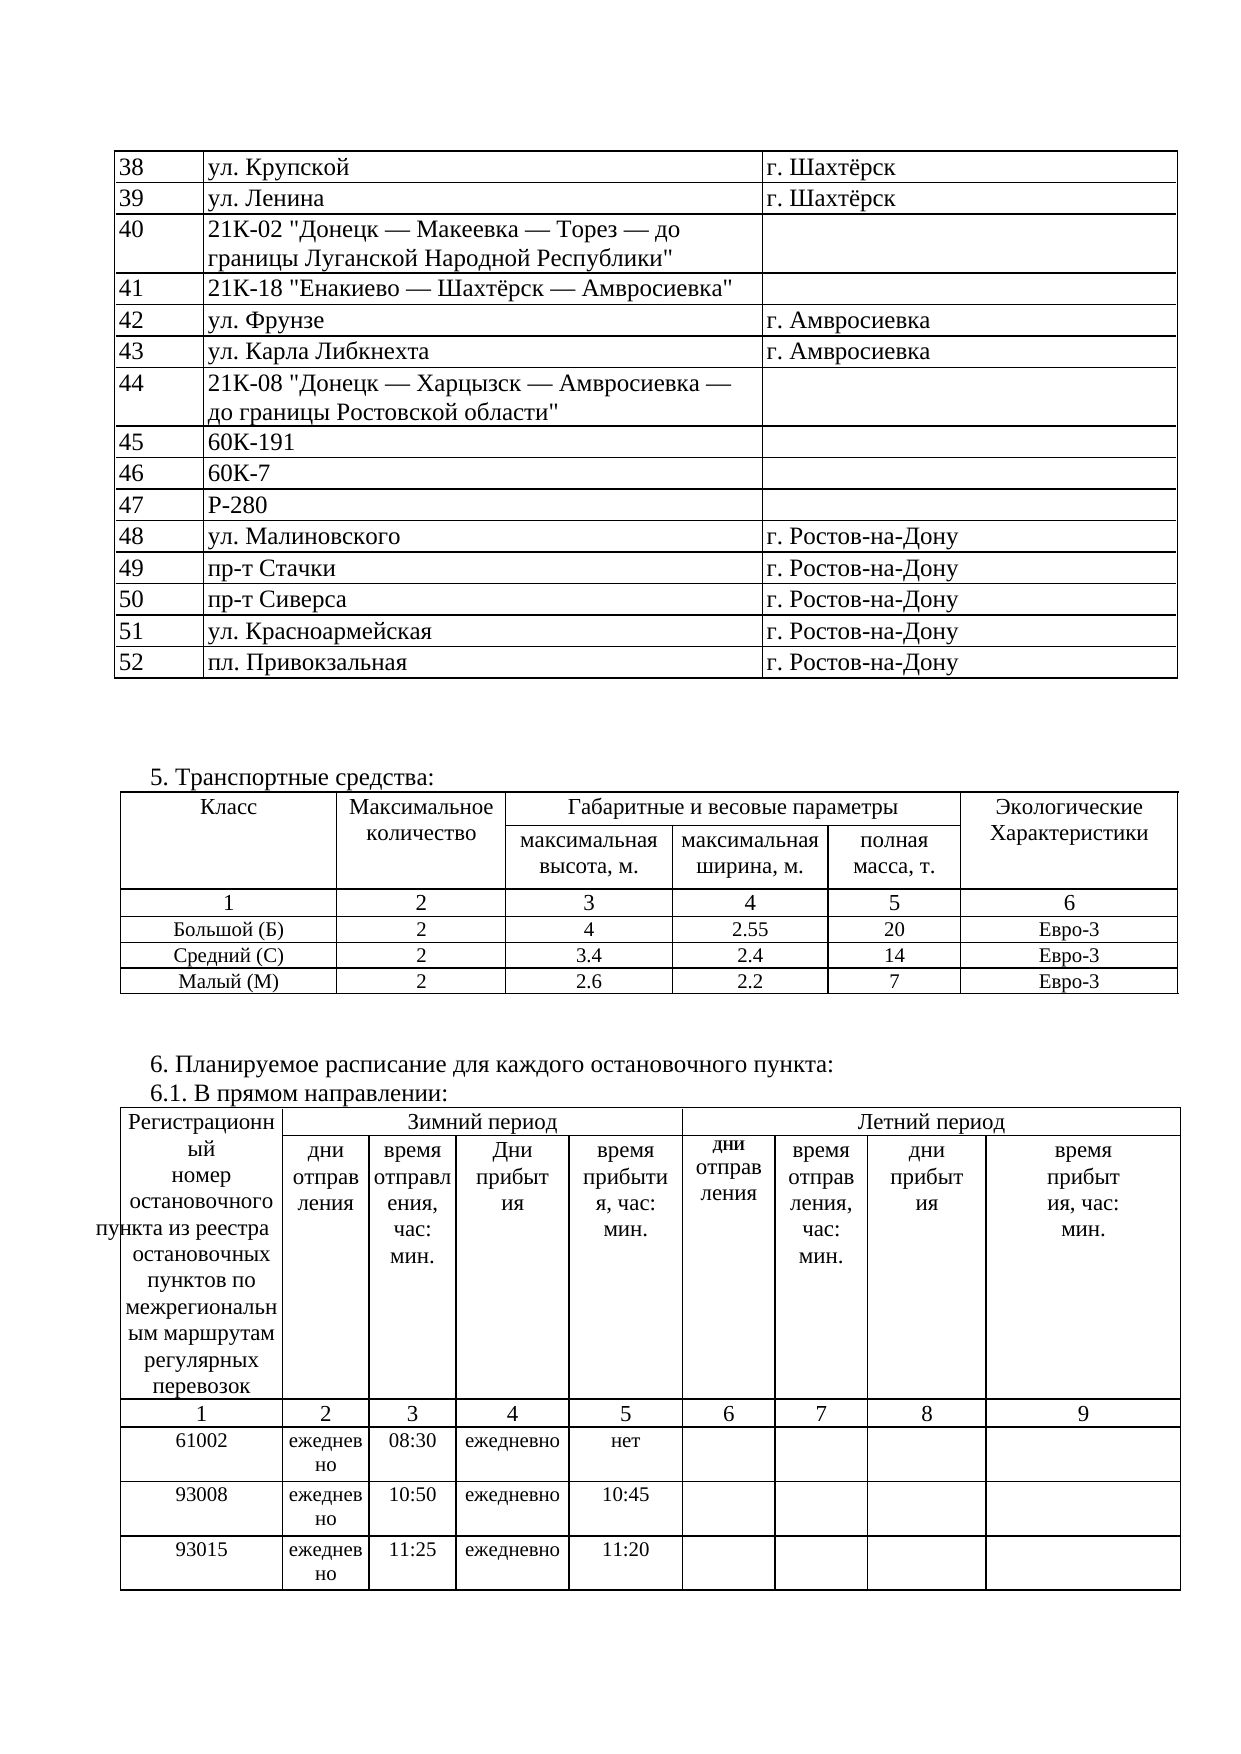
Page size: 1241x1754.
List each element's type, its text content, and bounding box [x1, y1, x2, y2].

table_cell ул. Крупской [204, 152, 762, 181]
table_cell 6 [961, 890, 1177, 916]
table_cell [987, 1428, 1180, 1481]
table_cell [868, 1537, 985, 1589]
table_cell 93008 [121, 1482, 282, 1535]
table_cell ул. Малиновского [204, 521, 762, 551]
table_cell г. Ростов-на-Дону [763, 520, 1177, 551]
table_cell [763, 272, 1177, 303]
table_cell 2 [337, 969, 505, 993]
table_cell [763, 213, 1177, 272]
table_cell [204, 274, 762, 303]
table_cell 2 [337, 890, 505, 916]
table_cell ул. Красноармейская [204, 616, 762, 646]
text 6. Планируемое расписание для каждого остановочного пункта: [150, 1049, 1090, 1078]
table_cell 2.4 [673, 943, 827, 967]
table_cell 3 [506, 890, 672, 916]
table_cell 08:30 [370, 1428, 455, 1481]
table_cell 1 [121, 1400, 282, 1426]
table_cell время прибыт ия, час: мин. [987, 1136, 1180, 1398]
table_cell г. Ростов-на-Дону [763, 614, 1177, 646]
table_header Летний период [683, 1108, 1180, 1135]
text 5. Транспортные средства: [150, 762, 1090, 791]
table_cell 10:50 [370, 1482, 455, 1535]
table_cell [683, 1537, 774, 1589]
table_cell пр-т Стачки [204, 553, 762, 583]
table_cell 11:20 [570, 1537, 682, 1589]
table_cell 2 [283, 1400, 368, 1426]
table_cell 52 [115, 647, 203, 677]
table_cell ежедневно [457, 1537, 568, 1589]
table_cell 3 [370, 1400, 455, 1426]
table_cell г. Ростов-на-Дону [763, 583, 1177, 614]
table_cell 4 [506, 917, 672, 941]
table_cell 5 [829, 890, 960, 916]
table_cell [776, 1537, 867, 1589]
table_cell [763, 366, 1177, 425]
table_cell Р-280 [204, 490, 762, 520]
table_cell 2 [337, 917, 505, 941]
table_cell г. Шахтёрск [763, 152, 1177, 181]
table_cell 2.55 [673, 917, 827, 941]
table_cell 20 [829, 917, 960, 941]
table_cell ежедневно [283, 1482, 368, 1535]
table_cell 7 [829, 969, 960, 993]
table_cell 50 [115, 584, 203, 614]
table_cell время отправ ления, час: мин. [776, 1136, 867, 1398]
table_header Экологические Характеристики [961, 793, 1177, 888]
table_cell [683, 1482, 774, 1535]
table_cell 43 [115, 336, 203, 366]
table_cell 2 [337, 943, 505, 967]
table_cell 9 [987, 1400, 1180, 1426]
table_cell максимальная высота, м. [506, 826, 672, 888]
table_cell [987, 1482, 1180, 1535]
table_cell 2.6 [506, 969, 672, 993]
table_cell 44 [115, 368, 203, 425]
table_cell 7 [776, 1400, 867, 1426]
table_cell дни отправ ления [283, 1136, 368, 1398]
table_cell 4 [457, 1400, 568, 1426]
table_cell ул. Карла Либкнехта [204, 337, 762, 366]
table_cell [683, 1428, 774, 1481]
table_cell дни прибыт ия [868, 1136, 985, 1398]
table_cell 60К-191 [204, 427, 762, 457]
table_cell [776, 1428, 867, 1481]
table_cell Евро-3 [961, 943, 1177, 967]
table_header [121, 1108, 282, 1398]
table_cell [987, 1537, 1180, 1589]
text 6.1. В прямом направлении: [150, 1078, 1090, 1107]
table_cell [868, 1428, 985, 1481]
table_cell 5 [570, 1400, 682, 1426]
table_header Габаритные и весовые параметры [506, 793, 960, 824]
table_cell время отправл ения, час: мин. [370, 1136, 455, 1398]
table_cell время прибыти я, час: мин. [570, 1136, 682, 1398]
table_cell [776, 1482, 867, 1535]
table_cell 93015 [121, 1537, 282, 1589]
table_cell 14 [829, 943, 960, 967]
table_header Класс [121, 793, 336, 888]
table_cell 8 [868, 1400, 985, 1426]
table_cell 10:45 [570, 1482, 682, 1535]
table_cell Евро-3 [961, 917, 1177, 941]
table_cell 4 [673, 890, 827, 916]
table_cell 46 [115, 458, 203, 488]
table_cell 3.4 [506, 943, 672, 967]
table_cell Евро-3 [961, 969, 1177, 993]
table_cell г. Ростов-на-Дону [763, 551, 1177, 583]
table_cell Малый (М) [121, 969, 336, 993]
table_cell 49 [115, 552, 203, 583]
table_cell 38 [115, 152, 203, 181]
table_cell [763, 425, 1177, 457]
table_cell ул. Ленина [204, 183, 762, 213]
table_cell пл. Привокзальная [204, 647, 762, 677]
table_cell 48 [115, 521, 203, 551]
table_header Зимний период [283, 1108, 682, 1135]
table_cell нет [570, 1428, 682, 1481]
table_cell 6 [683, 1400, 774, 1426]
table_cell ежедневно [457, 1482, 568, 1535]
table_cell 1 [121, 890, 336, 916]
table_cell г. Амвросиевка [763, 304, 1177, 335]
table_cell пр-т Сиверса [204, 584, 762, 614]
table_cell максимальная ширина, м. [673, 826, 827, 888]
table_cell ул. Фрунзе [204, 305, 762, 335]
table_cell 21К-08 "Донецк — Харцызск — Амвросиевка — до границы Ростовской области" [204, 368, 762, 425]
table_cell 42 [115, 305, 203, 335]
table_cell ДНИ отправ ления [683, 1136, 774, 1398]
table_cell [763, 457, 1177, 488]
table_cell [868, 1482, 985, 1535]
table_cell 21К-02 "Донецк — Макеевка — Торез — до границы Луганской Народной Республики" [204, 215, 762, 272]
table_cell ежедневно [457, 1428, 568, 1481]
table_cell Большой (Б) [121, 917, 336, 941]
table_cell г. Амвросиевка [763, 335, 1177, 366]
table_cell 40 [115, 214, 203, 272]
table_cell 39 [115, 183, 203, 213]
table_cell 41 [115, 273, 203, 303]
table_cell Средний (С) [121, 943, 336, 967]
table_cell г. Шахтёрск [763, 181, 1177, 213]
table_cell полная масса, т. [829, 826, 960, 888]
table_cell Дни прибыт ия [457, 1136, 568, 1398]
table_cell 2.2 [673, 969, 827, 993]
table_cell 45 [115, 426, 203, 457]
table_cell ежедневно [283, 1537, 368, 1589]
table_cell [763, 488, 1177, 520]
table_cell 11:25 [370, 1537, 455, 1589]
table_cell 61002 [121, 1428, 282, 1481]
table_cell г. Ростов-на-Дону [763, 646, 1177, 677]
table_header Максимальное количество [337, 793, 505, 888]
table_cell 47 [115, 489, 203, 520]
table_cell 60К-7 [204, 458, 762, 488]
table_cell ежедневно [283, 1428, 368, 1481]
table_cell 51 [115, 615, 203, 646]
